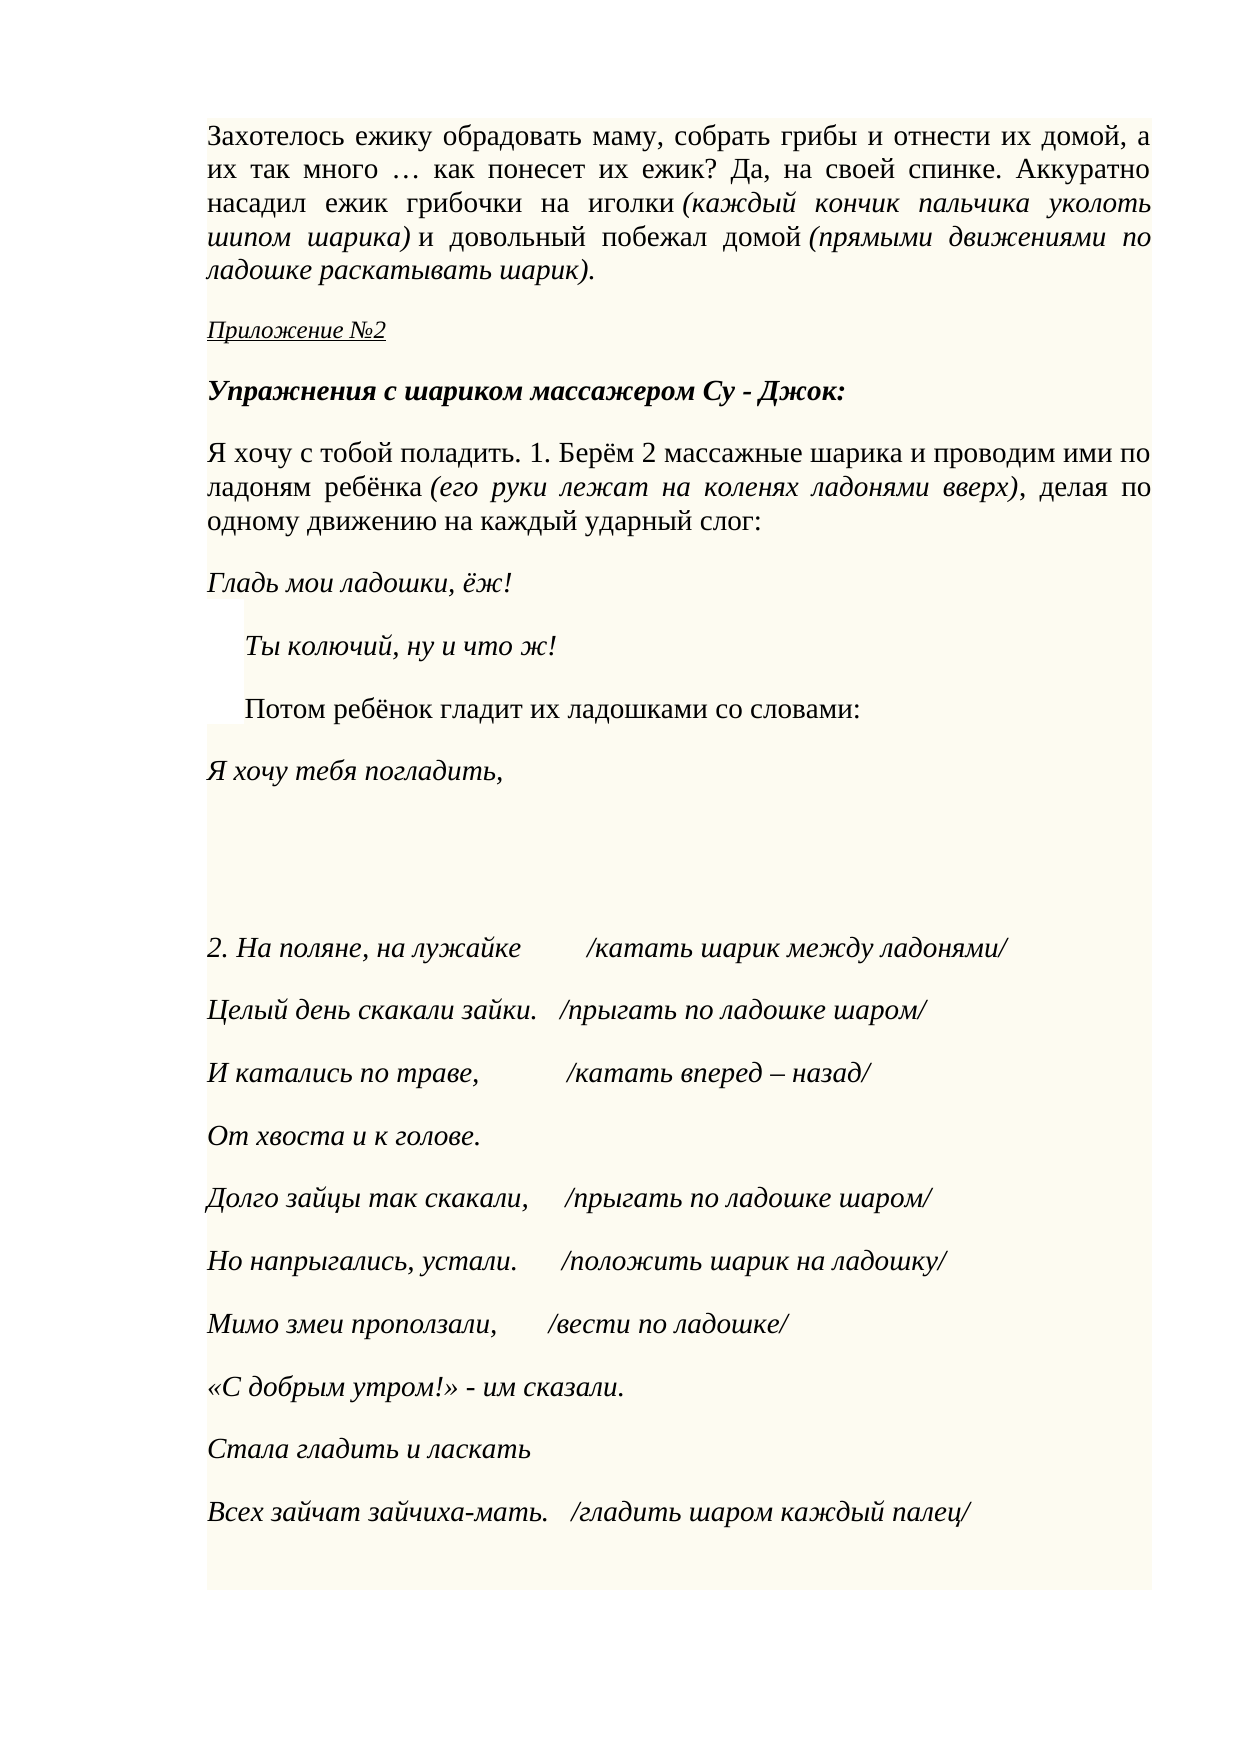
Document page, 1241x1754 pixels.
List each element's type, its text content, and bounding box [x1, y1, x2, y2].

text От хвоста и к голове. [207, 1118, 1152, 1151]
text Я хочу с тобой поладить. 1. Берём 2 массажные шарика и проводим ими по ладоням ребёнка (его руки лежат на коленях ладонями вверх), делая по одному движению на каждый ударный слог: [207, 436, 1152, 536]
text Мимо змеи проползали, /вести по ладошке/ [207, 1306, 1152, 1339]
text Захотелось ежику обрадовать маму, собрать грибы и отнести их домой, а их так много … как понесет их ежик? Да, на своей спинке. Аккуратно насадил ежик грибочки на иголки (каждый кончик пальчика уколоть шипом шарика) и довольный побежал домой (прямыми движениями по ладошке раскатывать шарик). [207, 118, 1152, 286]
text Приложение №2 [207, 315, 1152, 344]
text Гладь мои ладошки, ёж! [207, 565, 1152, 599]
text «С добрым утром!» - им сказали. [207, 1369, 1152, 1402]
text Я хочу тебя погладить, [207, 753, 1152, 787]
text Ты колючий, ну и что ж! [244, 628, 1152, 662]
text Упражнения с шариком массажером Су - Джок: [207, 373, 1152, 406]
text Долго зайцы так скакали, /прыгать по ладошке шаром/ [207, 1181, 1152, 1214]
text И катались по траве, /катать вперед – назад/ [207, 1055, 1152, 1089]
text Потом ребёнок гладит их ладошками со словами: [244, 691, 1152, 724]
text Но напрыгались, устали. /положить шарик на ладошку/ [207, 1243, 1152, 1277]
text Целый день скакали зайки. /прыгать по ладошке шаром/ [207, 992, 1152, 1026]
text Стала гладить и ласкать [207, 1431, 1152, 1465]
text Всех зайчат зайчиха-мать. /гладить шаром каждый палец/ [207, 1494, 1152, 1528]
text 2. На поляне, на лужайке /катать шарик между ладонями/ [207, 930, 1152, 963]
